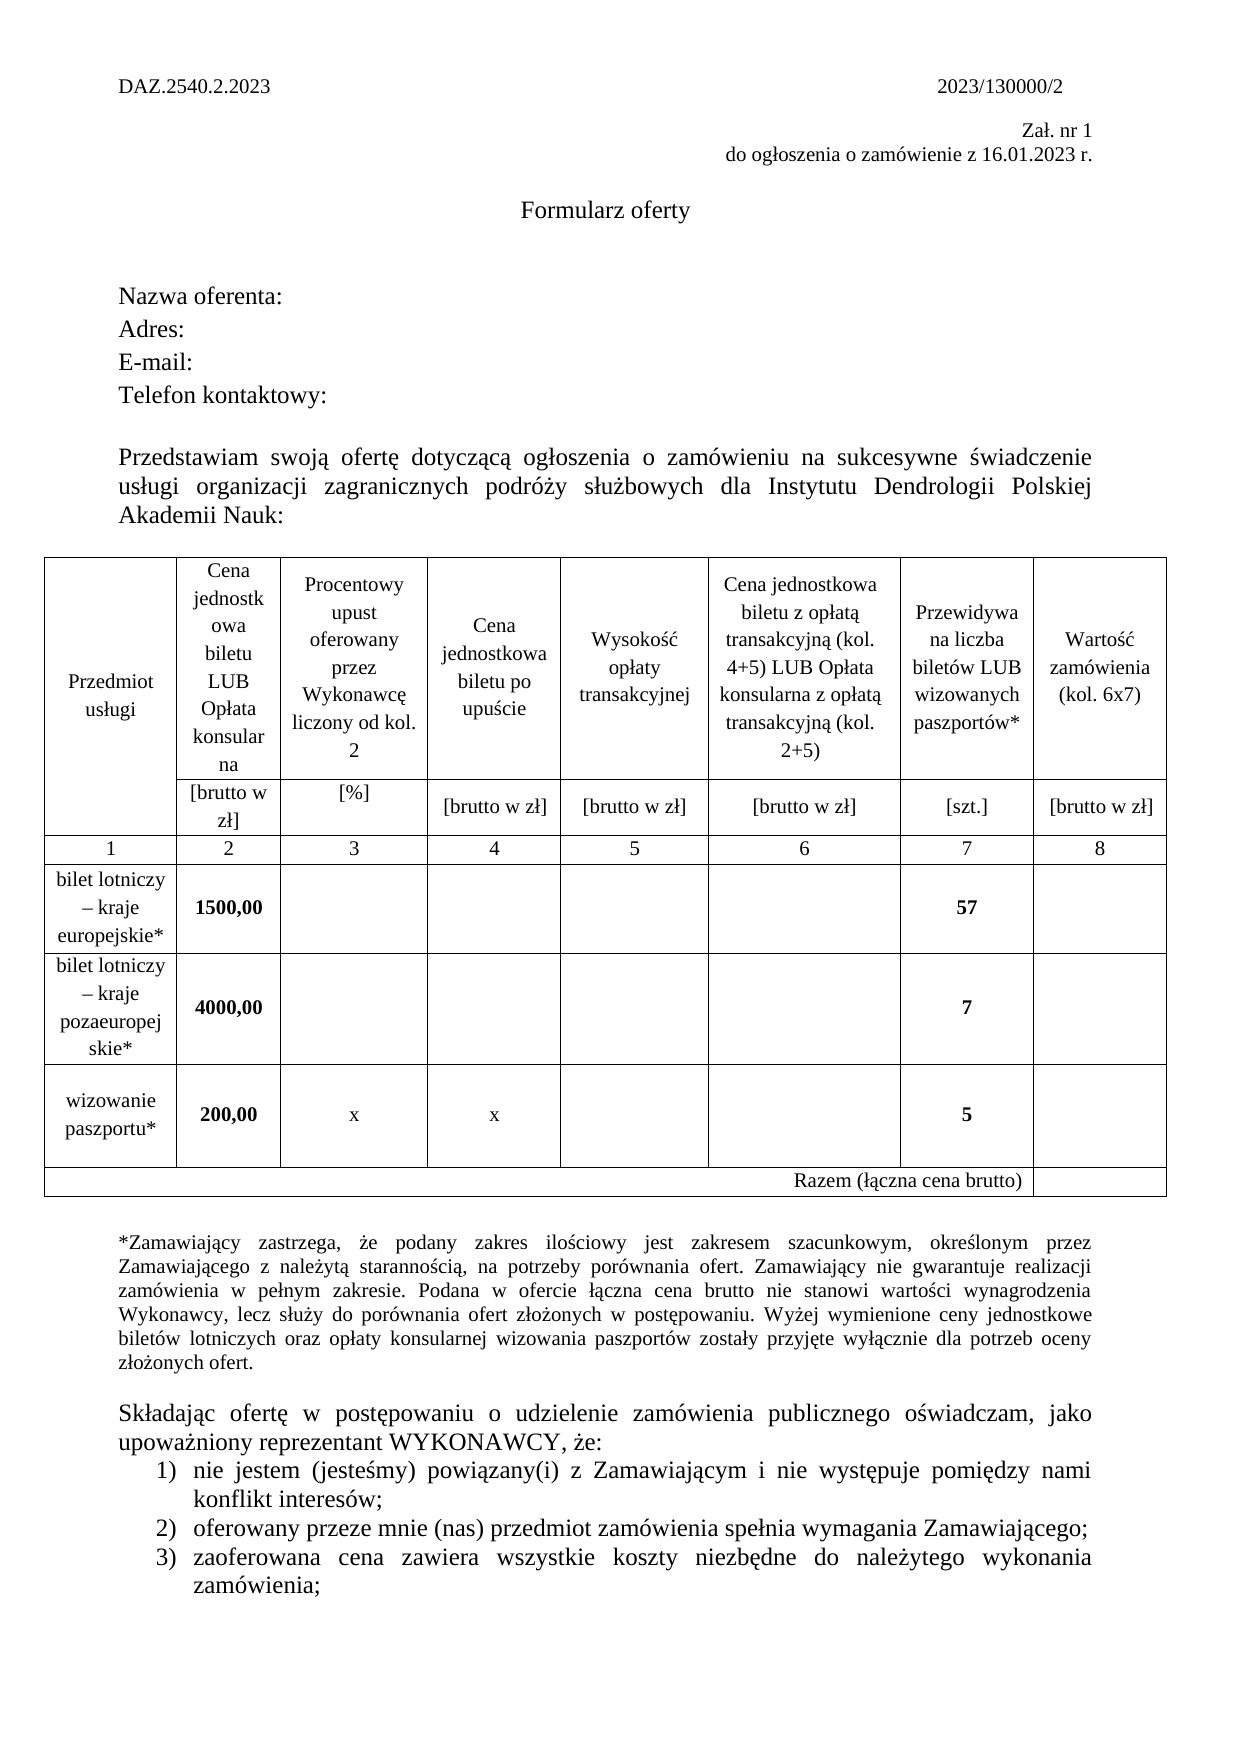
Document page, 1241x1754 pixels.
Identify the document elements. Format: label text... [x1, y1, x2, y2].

table_header Cena jednostkowa biletu po upuście [428, 558, 560, 779]
table_header Cena jednostkowa biletu z opłatą transakcyjną (kol. 4+5) LUB Opłata konsularna z opłatą transakcyjną (kol. 2+5) [709, 558, 900, 779]
table_cell x [281, 1065, 427, 1167]
table_cell 57 [901, 865, 1033, 952]
table_cell [561, 1065, 708, 1167]
table_cell bilet lotniczy – kraje europejskie* [45, 865, 176, 952]
table_cell 4 [428, 836, 560, 864]
text *Zamawiający zastrzega, że podany zakres ilościowy jest zakresem szacunkowym, określonym przez Zamawiającego z należytą starannością, na potrzeby porównania ofert. Zamawiający nie gwarantuje realizacji zamówienia w pełnym zakresie. Podana w ofercie łączna cena brutto nie stanowi wartości wynagrodzenia Wykonawcy, lecz służy do porównania ofert złożonych w postępowaniu. Wyżej wymienione ceny jednostkowe biletów lotniczych oraz opłaty konsularnej wizowania paszportów zostały przyjęte wyłącznie dla potrzeb oceny złożonych ofert. [118, 1229, 1093, 1374]
table_cell 8 [1034, 836, 1166, 864]
text Adres: [118, 314, 1093, 343]
table_cell [1034, 954, 1166, 1064]
table_cell [709, 954, 900, 1064]
table_cell [281, 865, 427, 952]
table_cell [1034, 865, 1166, 952]
table_cell [brutto w zł] [428, 780, 560, 835]
table_header Wartość zamówienia (kol. 6x7) [1034, 558, 1166, 779]
text do ogłoszenia o zamówienie z 16.01.2023 r. [118, 142, 1093, 166]
table_cell bilet lotniczy – kraje pozaeuropejskie* [45, 954, 176, 1064]
table_cell 6 [709, 836, 900, 864]
table_cell [brutto w zł] [1034, 780, 1166, 835]
table_cell 3 [281, 836, 427, 864]
table_cell [1034, 1168, 1166, 1196]
table_cell 5 [901, 1065, 1033, 1167]
table_cell [709, 1065, 900, 1167]
table_cell x [428, 1065, 560, 1167]
text Przedstawiam swoją ofertę dotyczącą ogłoszenia o zamówieniu na sukcesywne świadczenie usługi organizacji zagranicznych podróży służbowych dla Instytutu Dendrologii Polskiej Akademii Nauk: [118, 442, 1093, 528]
text Składając ofertę w postępowaniu o udzielenie zamówienia publicznego oświadczam, jako upoważniony reprezentant WYKONAWCY, że: [118, 1398, 1093, 1456]
table_cell [428, 865, 560, 952]
table_cell wizowanie paszportu* [45, 1065, 176, 1167]
table_cell 5 [561, 836, 708, 864]
table_cell [428, 954, 560, 1064]
text Formularz oferty [118, 195, 1093, 224]
table_cell 2 [177, 836, 280, 864]
table_cell 200,00 [177, 1065, 280, 1167]
table_cell 4000,00 [177, 954, 280, 1064]
table_cell 1 [45, 836, 176, 864]
table_cell [%] [281, 780, 427, 835]
text Telefon kontaktowy: [118, 380, 1093, 409]
list nie jestem (jesteśmy) powiązany(i) z Zamawiającym i nie występuje pomiędzy nami konflikt interesów; [156, 1456, 1093, 1513]
table_cell [1034, 1065, 1166, 1167]
text E-mail: [118, 347, 1093, 376]
table_header Przedmiot usługi [45, 558, 176, 835]
table_cell [brutto w zł] [561, 780, 708, 835]
table_cell [709, 865, 900, 952]
list zaoferowana cena zawiera wszystkie koszty niezbędne do należytego wykonania zamówienia; [156, 1542, 1093, 1599]
table_cell [brutto w zł] [177, 780, 280, 835]
table_cell 1500,00 [177, 865, 280, 952]
table_cell [281, 954, 427, 1064]
table_cell Razem (łączna cena brutto) [45, 1168, 1033, 1196]
table_cell [szt.] [901, 780, 1033, 835]
table_cell [561, 954, 708, 1064]
table_header Procentowy upust oferowany przez Wykonawcę liczony od kol. 2 [281, 558, 427, 779]
list oferowany przeze mnie (nas) przedmiot zamówienia spełnia wymagania Zamawiającego; [156, 1513, 1093, 1542]
table_header Cena jednostkowa biletu LUB Opłata konsularna [177, 558, 280, 779]
table_cell [561, 865, 708, 952]
table_header Wysokość opłaty transakcyjnej [561, 558, 708, 779]
table_cell [brutto w zł] [709, 780, 900, 835]
table_header Przewidywana liczba biletów LUB wizowanych paszportów* [901, 558, 1033, 779]
table_cell 7 [901, 836, 1033, 864]
table_cell 7 [901, 954, 1033, 1064]
text Zał. nr 1 [118, 118, 1093, 142]
text Nazwa oferenta: [118, 281, 1093, 310]
